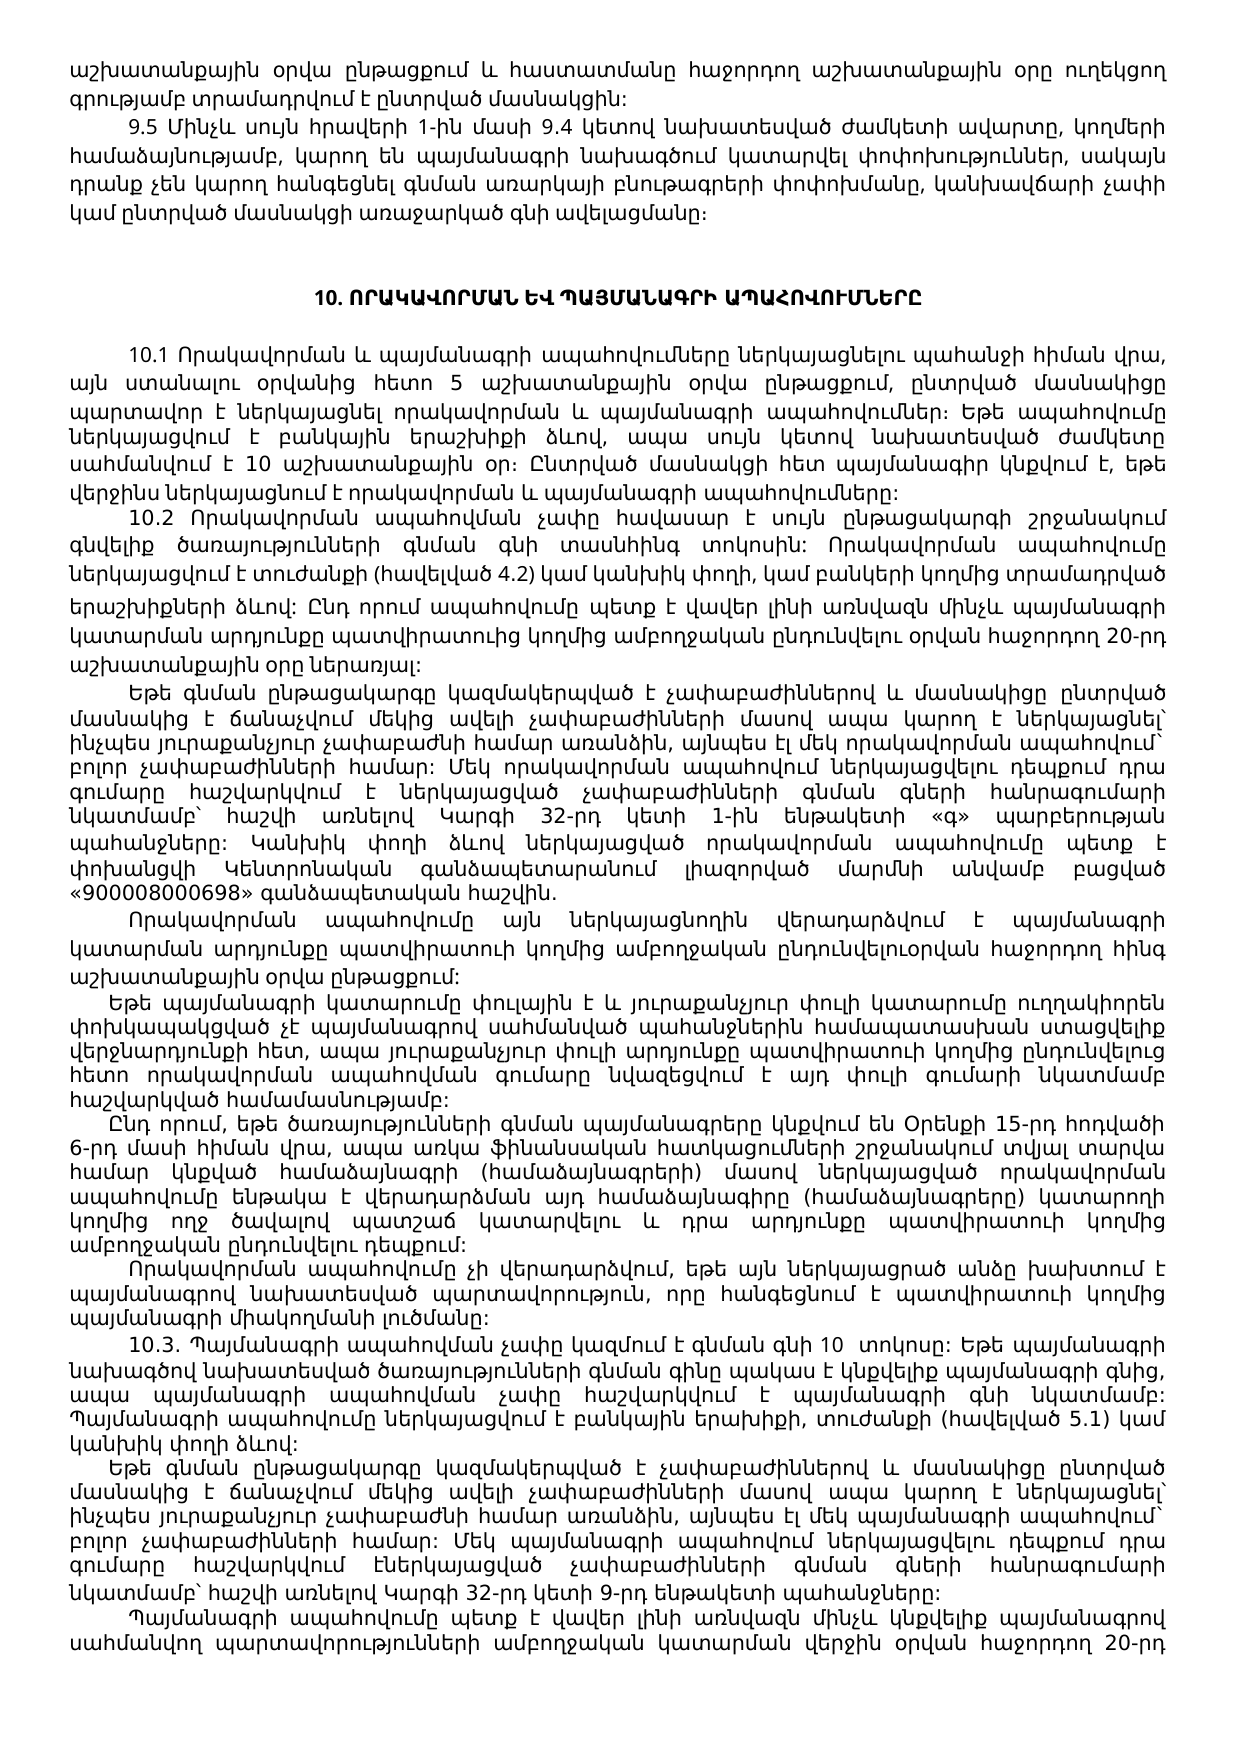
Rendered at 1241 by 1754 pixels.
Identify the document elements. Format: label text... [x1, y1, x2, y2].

text 10. ՈՐԱԿԱՎՈՐՄԱՆ ԵՎ ՊԱՅՄԱՆԱԳՐԻ ԱՊԱՀՈՎՈՒՄՆԵՐԸ [69, 283, 1167, 311]
text Ընդ որում, եթե ծառայությունների գնման պայմանագրերը կնքվում են Օրենքի 15-րդ հոդվածի 6-րդ մասի հիման վրա, ապա առկա ֆինանսական հատկացումների շրջանակում տվյալ տարվա համար կնքված համաձայնագրի (համաձայնագրերի) մասով ներկայացված որակավորման ապահովումը ենթակա է վերադարձման այդ համաձայնագիրը (համաձայնագրերը) կատարողի կողմից ողջ ծավալով պատշաճ կատարվելու և դրա արդյունքը պատվիրատուի կողմից ամբողջական ընդունվելու դեպքում: [69, 1112, 1167, 1257]
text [69, 1606, 1167, 1655]
text 10.1 Որակավորման և պայմանագրի ապահովումները ներկայացնելու պահանջի հիման վրա, այն ստանալու օրվանից հետո 5 աշխատանքային օրվա ընթացքում, ընտրված մասնակիցը պարտավոր է ներկայացնել որակավորման և պայմանագրի ապահովումներ։ Եթե ապահովումը ներկայացվում է բանկային երաշխիքի ձևով, ապա սույն կետով նախատեսված ժամկետը սահմանվում է 10 աշխատանքային օր։ Ընտրված մասնակցի հետ պայմանագիր կնքվում է, եթե վերջինս ներկայացնում է որակավորման և պայմանագրի ապահովումները: [69, 340, 1167, 506]
text Եթե գնման ընթացակարգը կազմակերպված է չափաբաժիններով և մասնակիցը ընտրված մասնակից է ճանաչվում մեկից ավելի չափաբաժինների մասով ապա կարող է ներկայացնել՝ ինչպես յուրաքանչյուր չափաբաժնի համար առանձին, այնպես էլ մեկ պայմանագրի ապահովում` բոլոր չափաբաժինների համար: Մեկ պայմանագրի ապահովում ներկայացվելու դեպքում դրա գումարը հաշվարկվում էներկայացված չափաբաժինների գնման գների հանրագումարի նկատմամբ՝ հաշվի առնելով Կարգի 32-րդ կետի 9-րդ ենթակետի պահանջները: [69, 1456, 1167, 1606]
text Որակավորման ապահովումը չի վերադարձվում, եթե այն ներկայացրած անձը խախտում է պայմանագրով նախատեսված պարտավորություն, որը հանգեցնում է պատվիրատուի կողմից պայմանագրի միակողմանի լուծմանը: [69, 1257, 1167, 1330]
text Եթե պայմանագրի կատարումը փուլային է և յուրաքանչյուր փուլի կատարումը ուղղակիորեն փոխկապակցված չէ պայմանագրով սահմանված պահանջներին համապատասխան ստացվելիք վերջնարդյունքի հետ, ապա յուրաքանչյուր փուլի արդյունքը պատվիրատուի կողմից ընդունվելուց հետո որակավորման ապահովման գումարը նվազեցվում է այդ փուլի գումարի նկատմամբ հաշվարկված համամասնությամբ: [69, 991, 1167, 1112]
text Եթե գնման ընթացակարգը կազմակերպված է չափաբաժիններով և մասնակիցը ընտրված մասնակից է ճանաչվում մեկից ավելի չափաբաժինների մասով ապա կարող է ներկայացնել՝ ինչպես յուրաքանչյուր չափաբաժնի համար առանձին, այնպես էլ մեկ որակավորման ապահովում` բոլոր չափաբաժինների համար: Մեկ որակավորման ապահովում ներկայացվելու դեպքում դրա գումարը հաշվարկվում է ներկայացված չափաբաժինների գնման գների հանրագումարի նկատմամբ՝ հաշվի առնելով Կարգի 32-րդ կետի 1-ին ենթակետի «գ» պարբերության պահանջները: Կանխիկ փողի ձևով ներկայացված որակավորման ապահովումը պետք է փոխանցվի Կենտրոնական գանձապետարանում լիազորված մարմնի անվամբ բացված «900008000698» գանձապետական հաշվին. [69, 678, 1167, 905]
text 10.3. Պայմանագրի ապահովման չափը կազմում է գնման գնի 10 տոկոսը: Եթե պայմանագրի նախագծով նախատեսված ծառայությունների գնման գինը պակաս է կնքվելիք պայմանագրի գնից, ապա պայմանագրի ապահովման չափը հաշվարկվում է պայմանագրի գնի նկատմամբ: Պայմանագրի ապահովումը ներկայացվում է բանկային երախիքի, տուժանքի (հավելված 5.1) կամ կանխիկ փողի ձևով: [69, 1330, 1167, 1456]
text Որակավորման ապահովումը այն ներկայացնողին վերադարձվում է պայմանագրի կատարման արդյունքը պատվիրատուի կողմից ամբողջական ընդունվելուօրվան հաջորդող հինգ աշխատանքային օրվա ընթացքում: [69, 905, 1167, 991]
text 9.5 Մինչև սույն հրավերի 1-ին մասի 9.4 կետով նախատեսված ժամկետի ավարտը, կողմերի համաձայնությամբ, կարող են պայմանագրի նախագծում կատարվել փոփոխություններ, սակայն դրանք չեն կարող հանգեցնել գնման առարկայի բնութագրերի փոփոխմանը, կանխավճարի չափի կամ ընտրված մասնակցի առաջարկած գնի ավելացմանը։ [69, 112, 1167, 226]
text 10.2 Որակավորման ապահովման չափը հավասար է սույն ընթացակարգի շրջանակում գնվելիք ծառայությունների գնման գնի տասնհինգ տոկոսին: Որակավորման ապահովումը ներկայացվում է տուժանքի (հավելված 4.2) կամ կանխիկ փողի, կամ բանկերի կողմից տրամադրված երաշխիքների ձևով: Ընդ որում ապահովումը պետք է վավեր լինի առնվազն մինչև պայմանագրի կատարման արդյունքը պատվիրատուից կողմից ամբողջական ընդունվելու օրվան հաջորդող 20-րդ աշխատանքային օրը ներառյալ: [69, 506, 1167, 678]
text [69, 56, 1167, 112]
